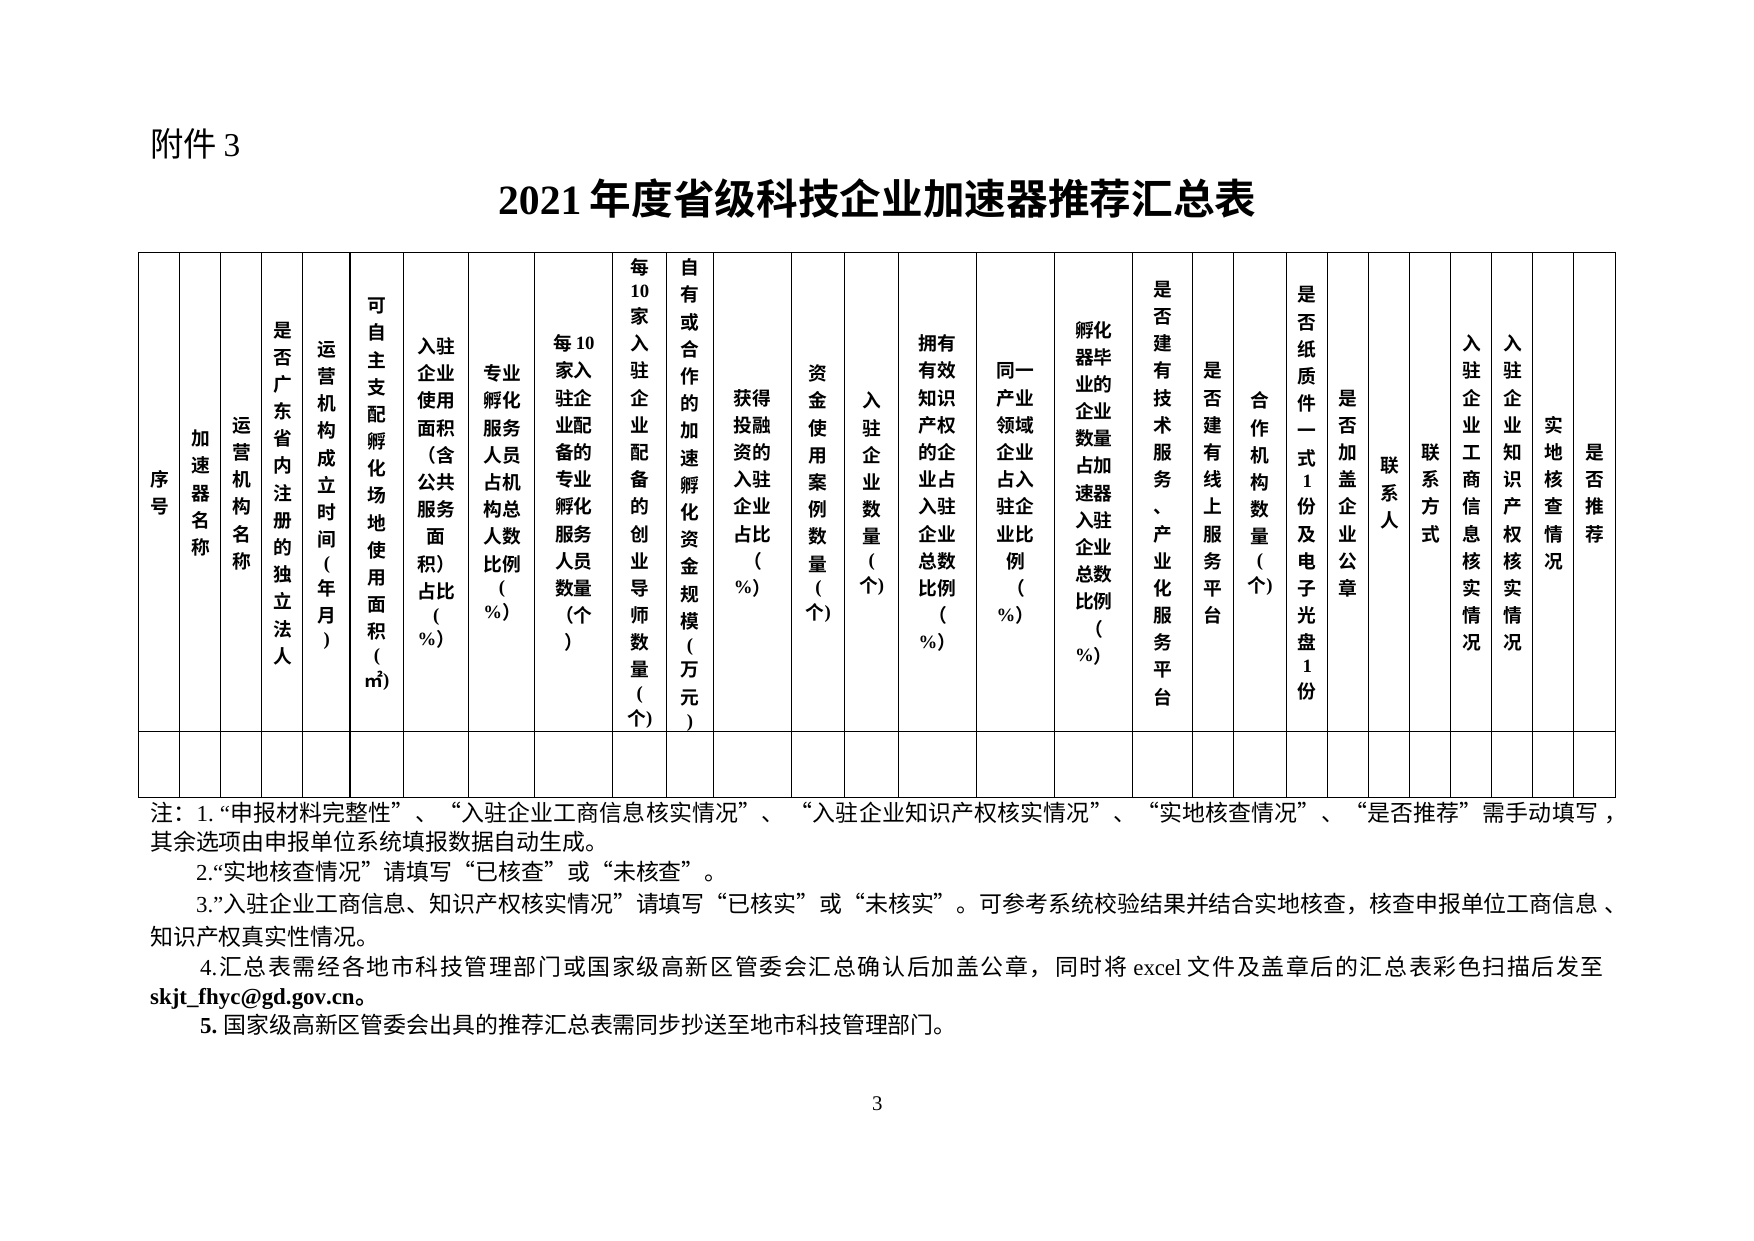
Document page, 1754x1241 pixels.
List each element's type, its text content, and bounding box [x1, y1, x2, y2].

table_header 联系方式 [1410, 253, 1450, 731]
table_cell [404, 732, 468, 797]
table_cell [613, 732, 666, 797]
text 注：1. “申报材料完整性”、“入驻企业工商信息核实情况”、 “入驻企业知识产权核实情况”、“实地核查情况”、“是否推荐”需手动填写，其余选项由申报单位系统填报数据自动生成。 [150, 798, 1604, 857]
table_header 入驻企业工商信息核实情况 [1451, 253, 1491, 731]
table_header 加速器名称 [180, 253, 220, 731]
table_cell [139, 732, 179, 797]
table_header 资金使用案例数量(个) [792, 253, 844, 731]
table_header 运营机构成立时间(年月) [303, 253, 349, 731]
table_cell [469, 732, 534, 797]
table_cell [535, 732, 612, 797]
table_header 入驻企业使用面积（含公共服务面积）占比(%） [404, 253, 468, 731]
table_header 是否推荐 [1574, 253, 1615, 731]
table_header 专业孵化服务人员占机构总人数比例(%） [469, 253, 534, 731]
table_cell [1533, 732, 1573, 797]
table_cell [1133, 732, 1192, 797]
table_header 联系人 [1369, 253, 1409, 731]
text 5. 国家级高新区管委会出具的推荐汇总表需同步抄送至地市科技管理部门。 [150, 1011, 1604, 1040]
table_cell [845, 732, 898, 797]
subtitle 附件3 [150, 118, 1604, 166]
table_cell [1328, 732, 1368, 797]
table_cell [1287, 732, 1327, 797]
table_header 是否建有线上服务平台 [1193, 253, 1233, 731]
table_cell [1193, 732, 1233, 797]
table_header 是否广东省内注册的独立法人 [262, 253, 302, 731]
table_header 合作机构数量(个) [1234, 253, 1286, 731]
table_cell [1451, 732, 1491, 797]
text 2.“实地核查情况”请填写“已核查”或“未核查”。 [150, 857, 1604, 886]
table_header 每10家入驻企业配备的创业导师数量(个) [613, 253, 666, 731]
text 4.汇总表需经各地市科技管理部门或国家级高新区管委会汇总确认后加盖公章，同时将excel文件及盖章后的汇总表彩色扫描后发至skjt_fhyc@gd.gov.cn。 [150, 952, 1604, 1011]
table_cell [1369, 732, 1409, 797]
table_header 入驻企业知识产权核实情况 [1492, 253, 1532, 731]
table_cell [1055, 732, 1132, 797]
text 3.”入驻企业工商信息、知识产权核实情况”请填写“已核实”或“未核实”。可参考系统校验结果并结合实地核查，核查申报单位工商信息、知识产权真实性情况。 [150, 886, 1604, 952]
table_cell [221, 732, 261, 797]
table_header 入驻企业数量(个) [845, 253, 898, 731]
table_cell [792, 732, 844, 797]
table_cell [262, 732, 302, 797]
table_header 是否建有技术服务、产业化服务平台 [1133, 253, 1192, 731]
table_header 拥有有效知识产权的企业占入驻企业总数比例（%） [899, 253, 976, 731]
table_cell [977, 732, 1054, 797]
table_header 是否纸质件一式1份及电子光盘1份 [1287, 253, 1327, 731]
text 2021年度省级科技企业加速器推荐汇总表 [150, 166, 1604, 227]
table_header 自有或合作的加速孵化资金规模(万元) [667, 253, 713, 731]
table_cell [1574, 732, 1615, 797]
table_header 可自主支配孵化场地使用面积(㎡) [351, 253, 403, 731]
table_cell [351, 732, 403, 797]
table_header 实地核查情况 [1533, 253, 1573, 731]
table_header 运营机构名称 [221, 253, 261, 731]
table_cell [1234, 732, 1286, 797]
table_cell [1410, 732, 1450, 797]
table_cell [1492, 732, 1532, 797]
table_cell [899, 732, 976, 797]
table_header 同一产业领域企业占入驻企业比例（%） [977, 253, 1054, 731]
table_header 获得投融资的入驻企业占比（%） [714, 253, 791, 731]
table_header 是否加盖企业公章 [1328, 253, 1368, 731]
table_cell [180, 732, 220, 797]
table_header 每10家入驻企业配备的专业孵化服务人员数量（个） [535, 253, 612, 731]
table_cell [303, 732, 349, 797]
table_cell [714, 732, 791, 797]
table_header 孵化器毕业的企业数量占加速器入驻企业总数比例（%） [1055, 253, 1132, 731]
table_header 序号 [139, 253, 179, 731]
table_cell [667, 732, 713, 797]
